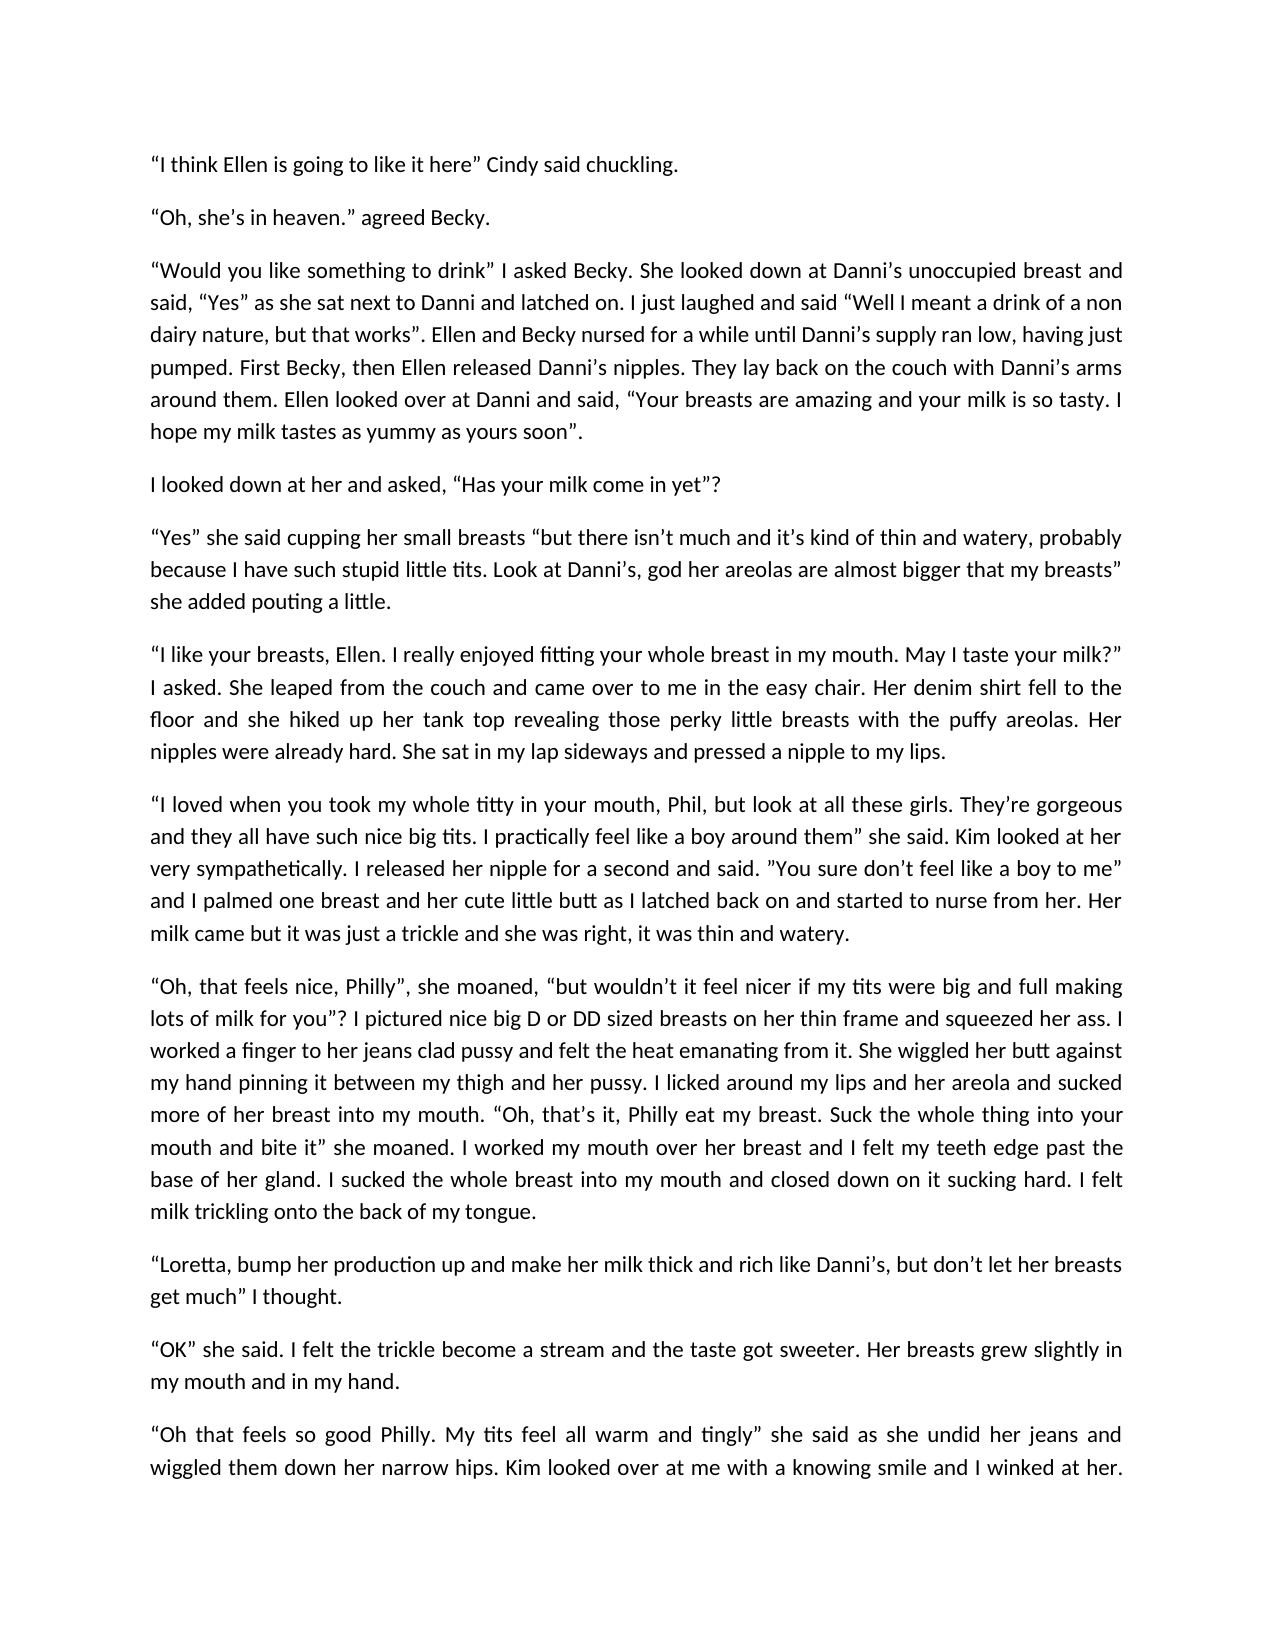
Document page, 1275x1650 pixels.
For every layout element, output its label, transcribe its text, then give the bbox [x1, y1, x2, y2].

text “Oh, she’s in heaven.” agreed Becky. [150, 203, 1125, 231]
text “Yes” she said cupping her small breasts “but there isn’t much and it’s kind of thin and watery, probably because I have such stupid little tits. Look at Danni’s, god her areolas are almost bigger that my breasts” she added pouting a little. [150, 523, 1125, 615]
text “OK” she said. I felt the trickle become a stream and the taste got sweeter. Her breasts grew slightly in my mouth and in my hand. [150, 1335, 1125, 1396]
text “Would you like something to drink” I asked Becky. She looked down at Danni’s unoccupied breast and said, “Yes” as she sat next to Danni and latched on. I just laughed and said “Well I meant a drink of a non dairy nature, but that works”. Ellen and Becky nursed for a while until Danni’s supply ran low, having just pumped. First Becky, then Ellen released Danni’s nipples. They lay back on the couch with Danni’s arms around them. Ellen looked over at Danni and said, “Your breasts are amazing and your milk is so tasty. I hope my milk tastes as yummy as yours soon”. [150, 256, 1125, 445]
text I looked down at her and asked, “Has your milk come in yet”? [150, 470, 1125, 498]
text “Oh, that feels nice, Philly”, she moaned, “but wouldn’t it feel nicer if my tits were big and full making lots of milk for you”? I pictured nice big D or DD sized breasts on her thin frame and squeezed her ass. I worked a finger to her jeans clad pussy and felt the heat emanating from it. She wiggled her butt against my hand pinning it between my thigh and her pussy. I licked around my lips and her areola and sucked more of her breast into my mouth. “Oh, that’s it, Philly eat my breast. Suck the whole thing into your mouth and bite it” she moaned. I worked my mouth over her breast and I felt my teeth edge past the base of her gland. I sucked the whole breast into my mouth and closed down on it sucking hard. I felt milk trickling onto the back of my tongue. [150, 972, 1125, 1225]
text “I like your breasts, Ellen. I really enjoyed fitting your whole breast in my mouth. May I taste your milk?” I asked. She leaped from the couch and came over to me in the easy chair. Her denim shirt fell to the floor and she hiked up her tank top revealing those perky little breasts with the puffy areolas. Her nipples were already hard. She sat in my lap sideways and pressed a nipple to my lips. [150, 640, 1125, 765]
text “I loved when you took my whole titty in your mouth, Phil, but look at all these girls. They’re gorgeous and they all have such nice big tits. I practically feel like a boy around them” she said. Kim looked at her very sympathetically. I released her nipple for a second and said. ”You sure don’t feel like a boy to me” and I palmed one breast and her cute little butt as I latched back on and started to nurse from her. Her milk came but it was just a trickle and she was right, it was thin and watery. [150, 790, 1125, 947]
text “Loretta, bump her production up and make her milk thick and rich like Danni’s, but don’t let her breasts get much” I thought. [150, 1250, 1125, 1310]
text “I think Ellen is going to like it here” Cindy said chuckling. [150, 150, 1125, 178]
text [150, 1421, 1125, 1481]
